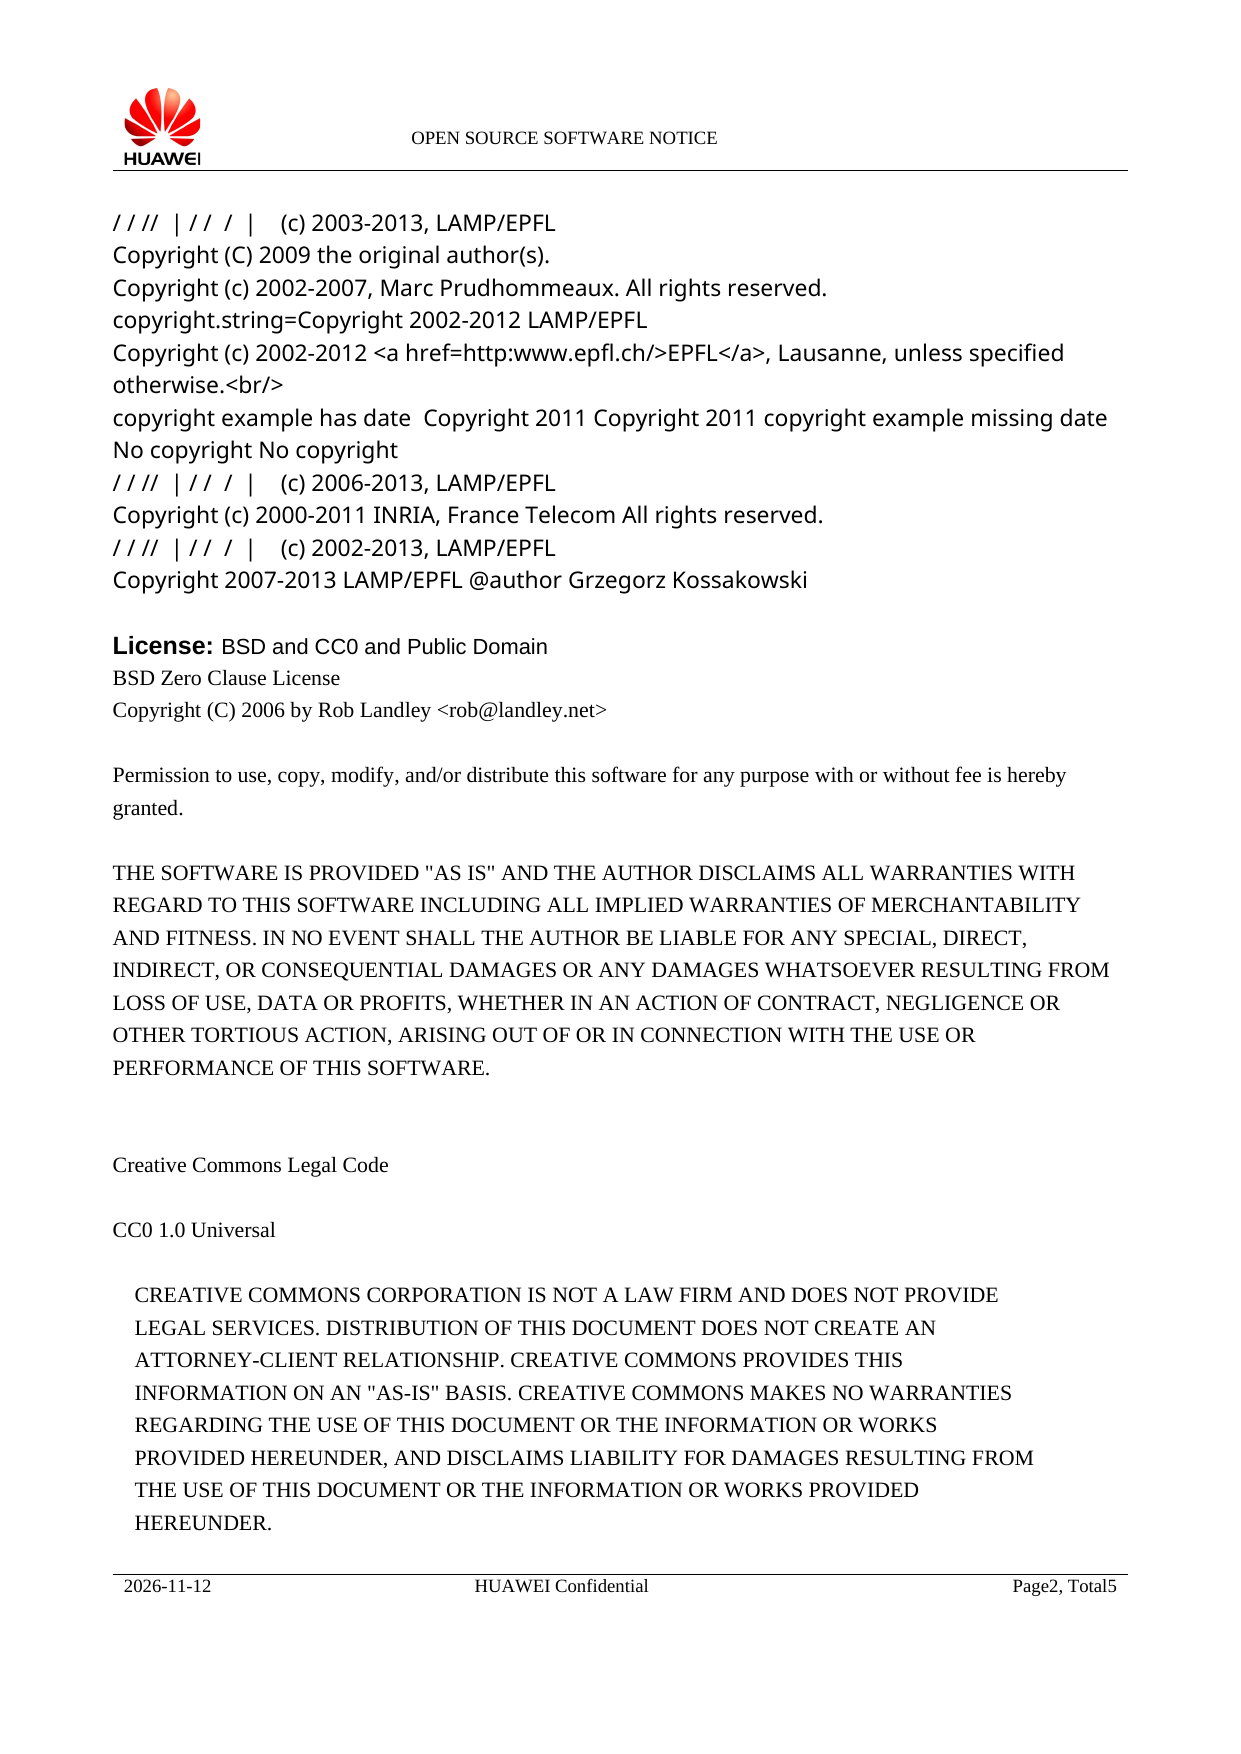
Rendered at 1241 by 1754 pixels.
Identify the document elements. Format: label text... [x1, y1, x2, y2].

text License: BSD and CC0 and Public Domain [112, 629, 1128, 661]
picture [124, 88, 201, 165]
